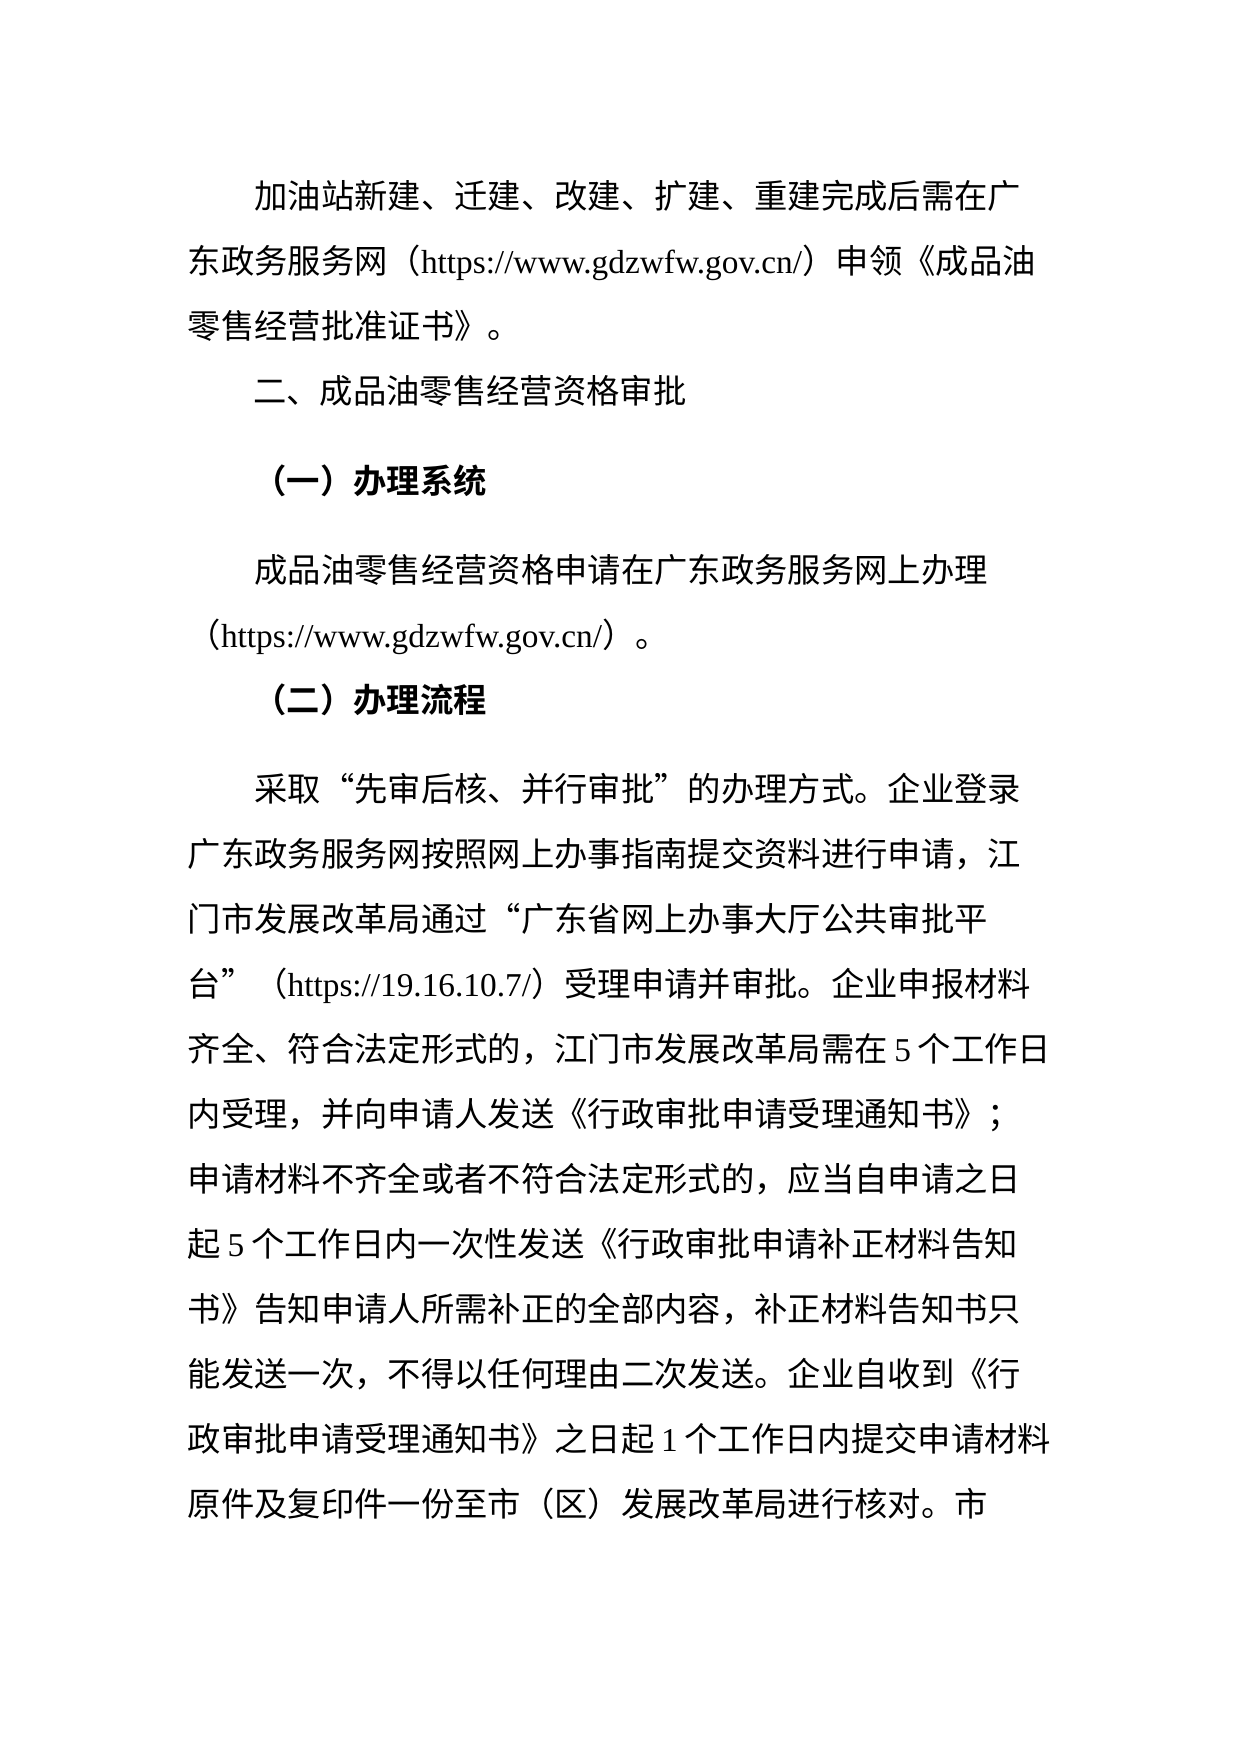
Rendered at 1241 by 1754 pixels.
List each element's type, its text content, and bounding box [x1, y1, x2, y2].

text 成品油零售经营资格申请在广东政务服务网上办理（https://www.gdzwfw.gov.cn/）。 [187, 535, 1053, 665]
text 二、成品油零售经营资格审批 [187, 357, 1053, 422]
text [187, 754, 1053, 1534]
text （一）办理系统 [187, 446, 1053, 511]
text 加油站新建、迁建、改建、扩建、重建完成后需在广东政务服务网（https://www.gdzwfw.gov.cn/）申领《成品油零售经营批准证书》。 [187, 162, 1053, 357]
text （二）办理流程 [187, 665, 1053, 730]
